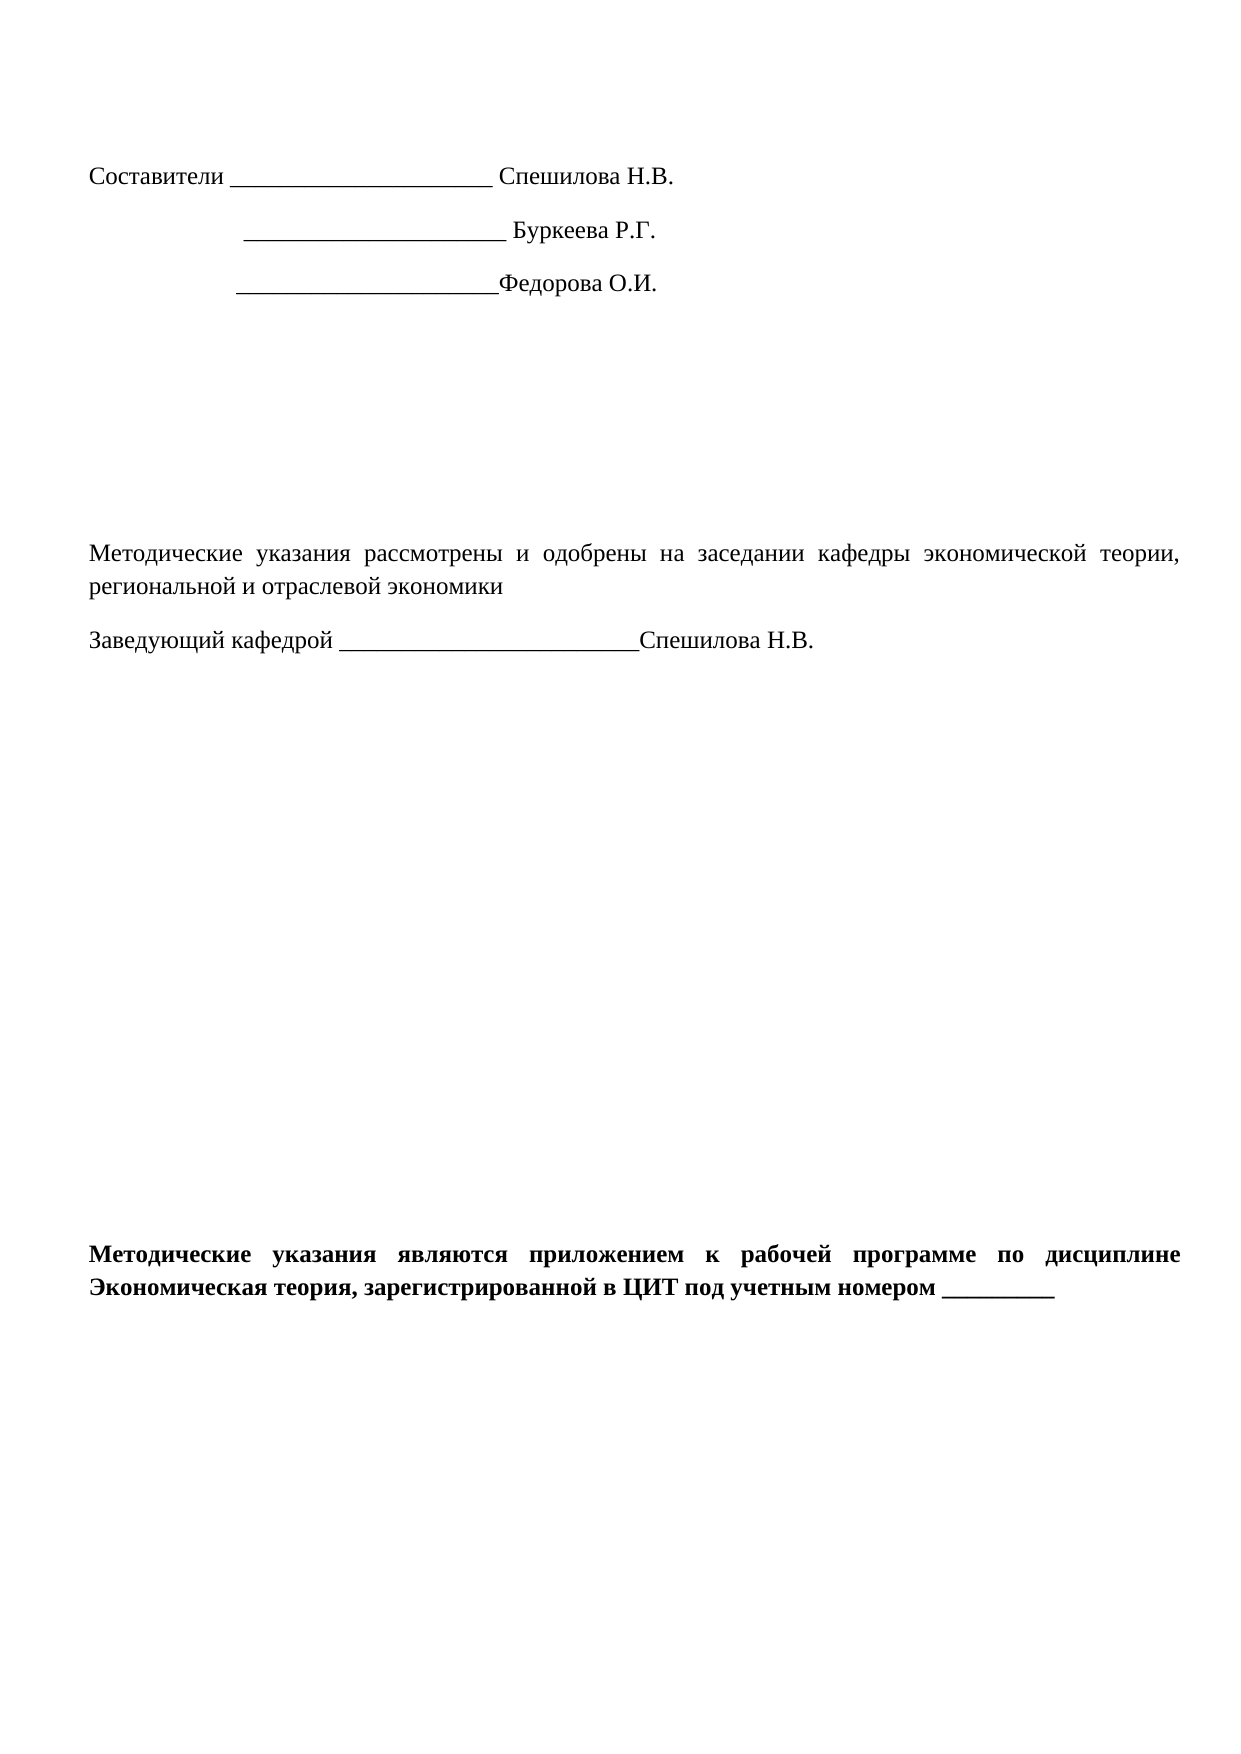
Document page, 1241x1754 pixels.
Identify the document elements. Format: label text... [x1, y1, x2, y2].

text Заведующий кафедрой ________________________Спешилова Н.В. [88, 625, 1181, 653]
text _____________________Федорова О.И. [88, 268, 1181, 297]
text Методические указания рассмотрены и одобрены на заседании кафедры экономической теории, региональной и отраслевой экономики [88, 538, 1181, 599]
text _____________________ Буркеева Р.Г. [88, 215, 1181, 243]
text Методические указания являются приложением к рабочей программе по дисциплине Экономическая теория, зарегистрированной в ЦИТ под учетным номером _________ [88, 1239, 1181, 1301]
text Составители _____________________ Спешилова Н.В. [88, 161, 1181, 189]
